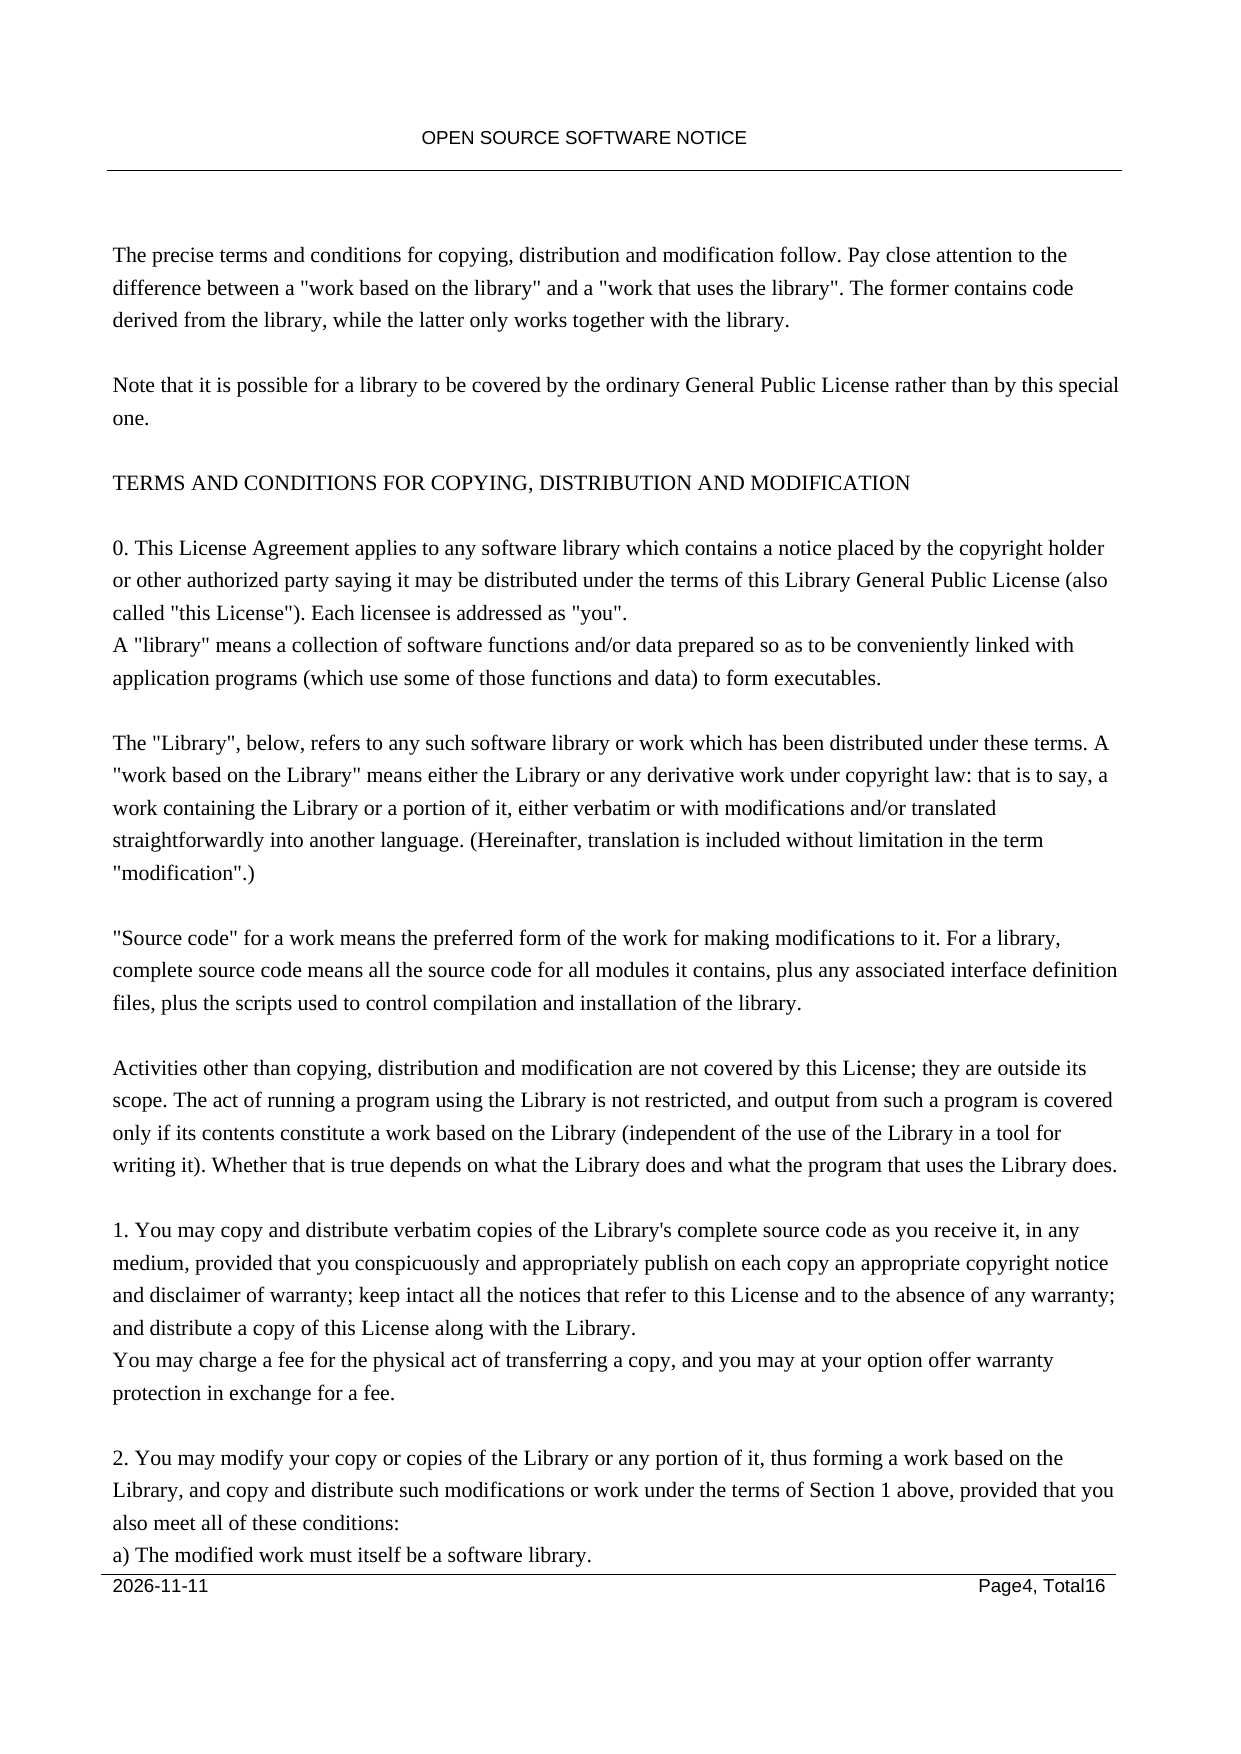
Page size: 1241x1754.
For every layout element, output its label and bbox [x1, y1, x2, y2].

text [112, 206, 1128, 1571]
